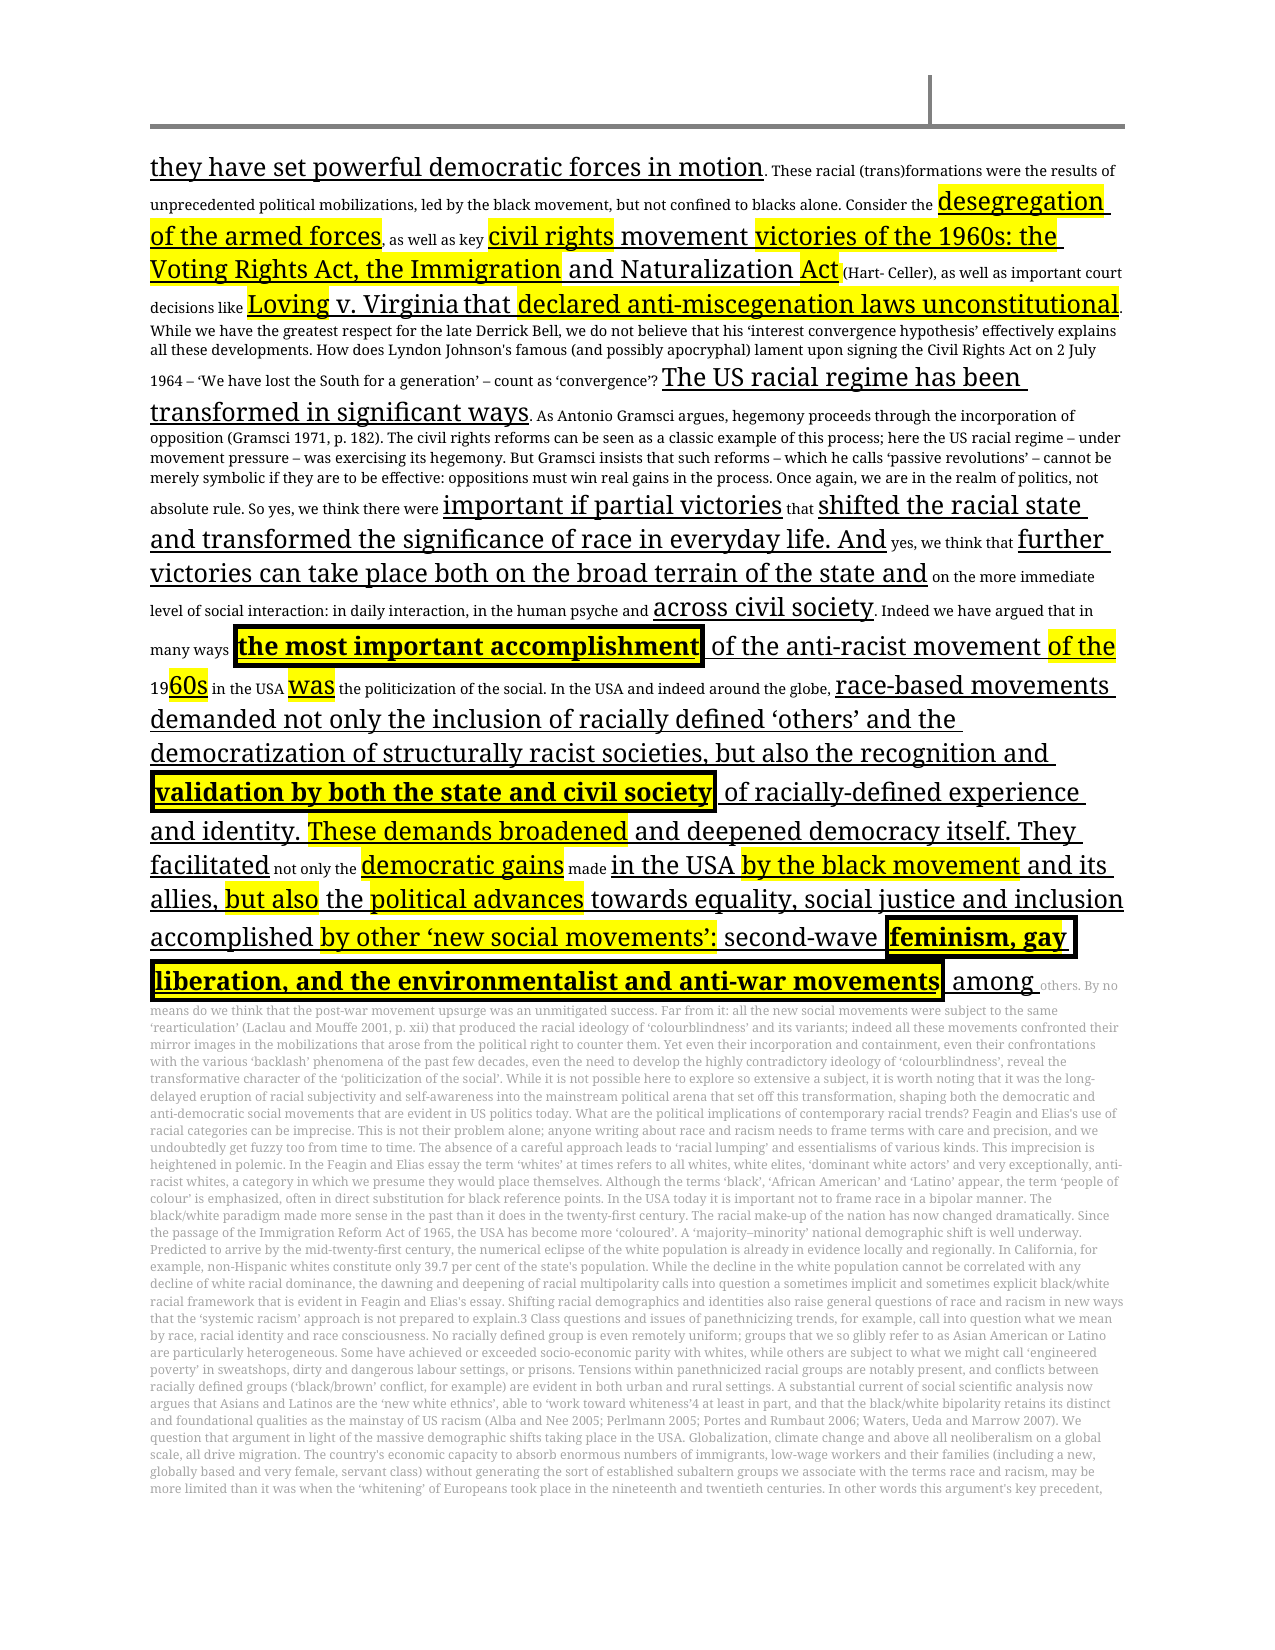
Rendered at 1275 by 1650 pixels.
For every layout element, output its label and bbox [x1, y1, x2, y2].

text [150, 150, 1125, 1498]
